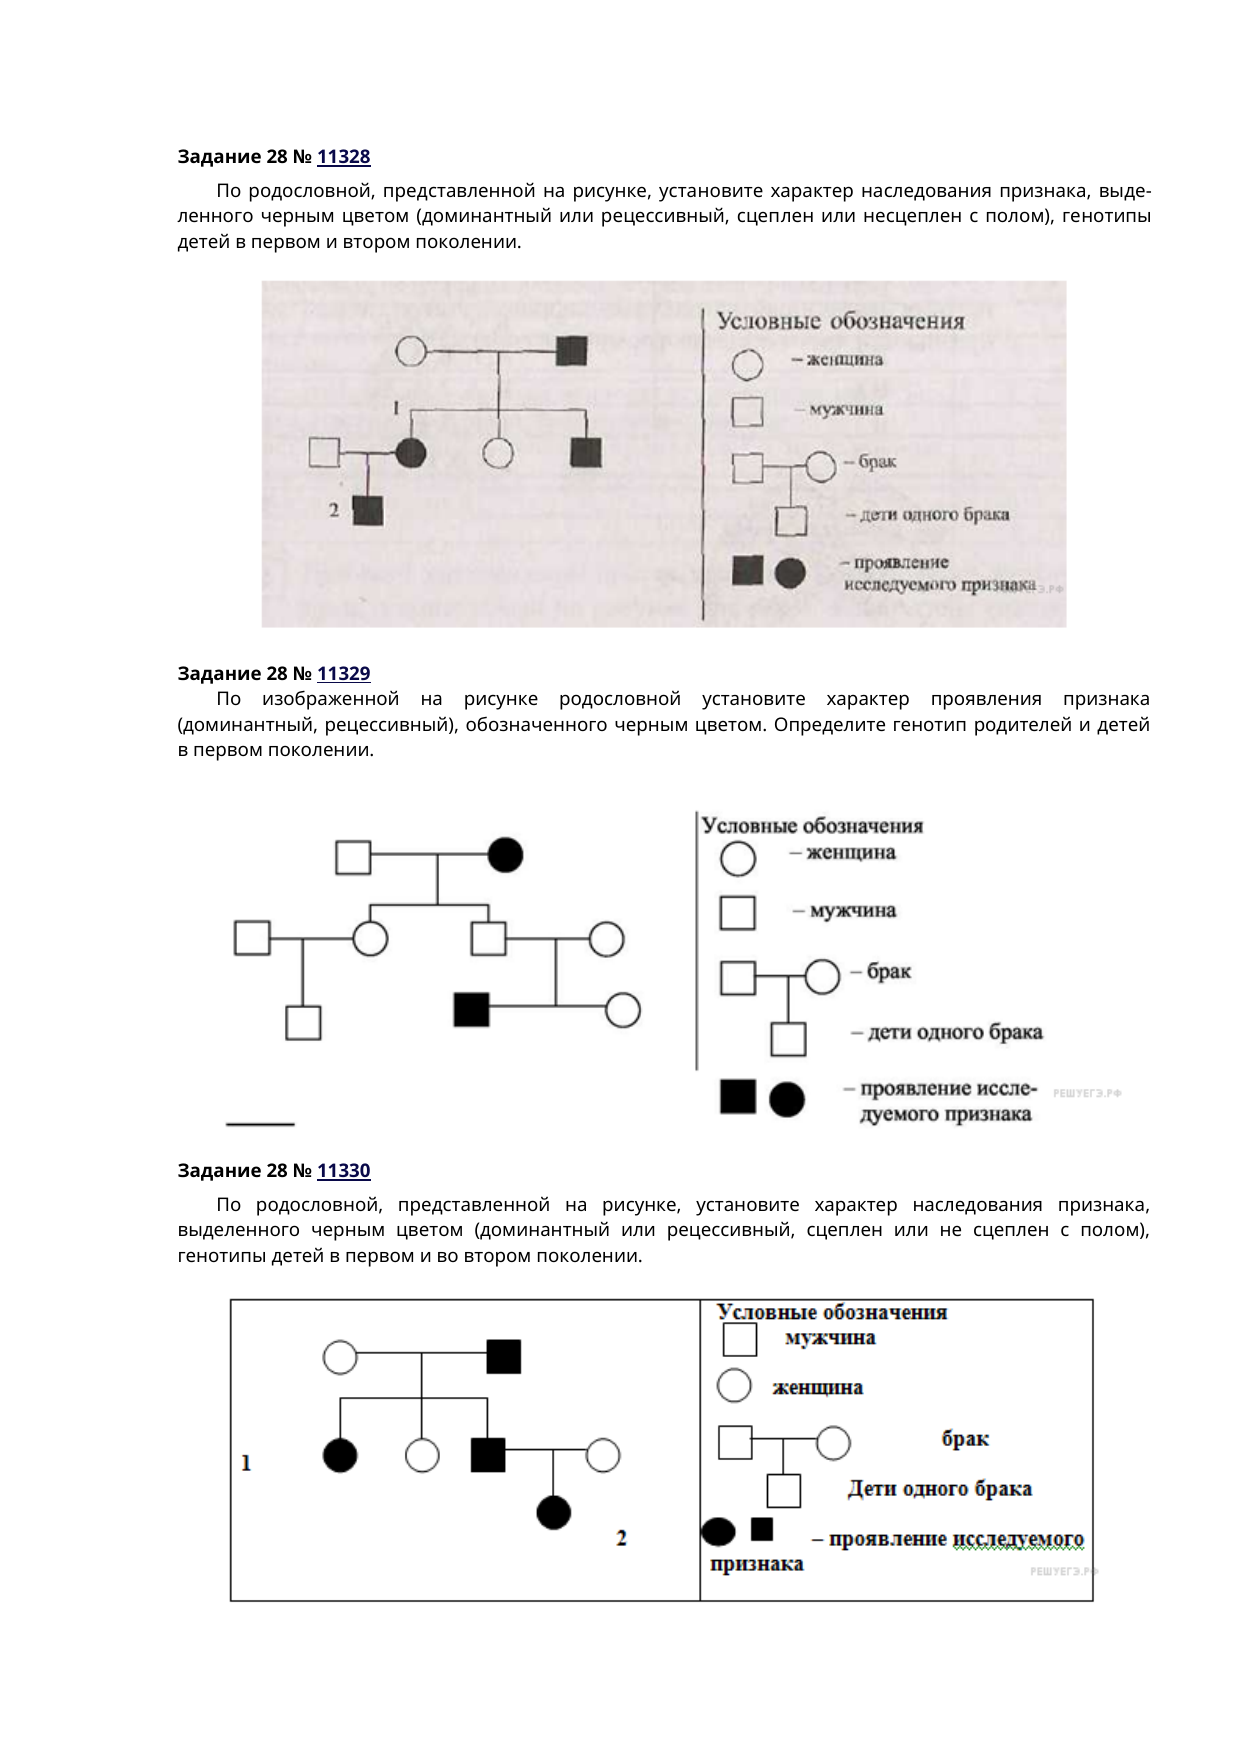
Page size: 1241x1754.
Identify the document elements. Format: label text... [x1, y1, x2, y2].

text Задание 28 № 11330 [177, 1158, 1152, 1183]
text Задание 28 № 11328 [177, 118, 1152, 169]
picture [224, 1293, 1105, 1613]
text По изображенной на рисунке родословной установите характер проявления признака (доминантный, рецессивный), обозначенного черным цветом. Определите генотип родителей и детей в первом поколении. [177, 685, 1152, 762]
text По родословной, представленной на рисунке, установите характер наследования признака, выделенного черным цветом (доминантный или рецессивный, сцеплен или не сцеплен с полом), генотипы детей в первом и во втором поколении. [177, 1191, 1152, 1268]
picture [201, 787, 1128, 1135]
text Задание 28 № 11329 [177, 654, 1152, 685]
text По родословной, представленной на рисунке, установите характер наследования признака, выделенного черным цветом (доминантный или рецессивный, сцеплен или несцеплен с полом), генотипы детей в первом и втором поколении. [177, 177, 1152, 253]
picture [259, 279, 1070, 631]
